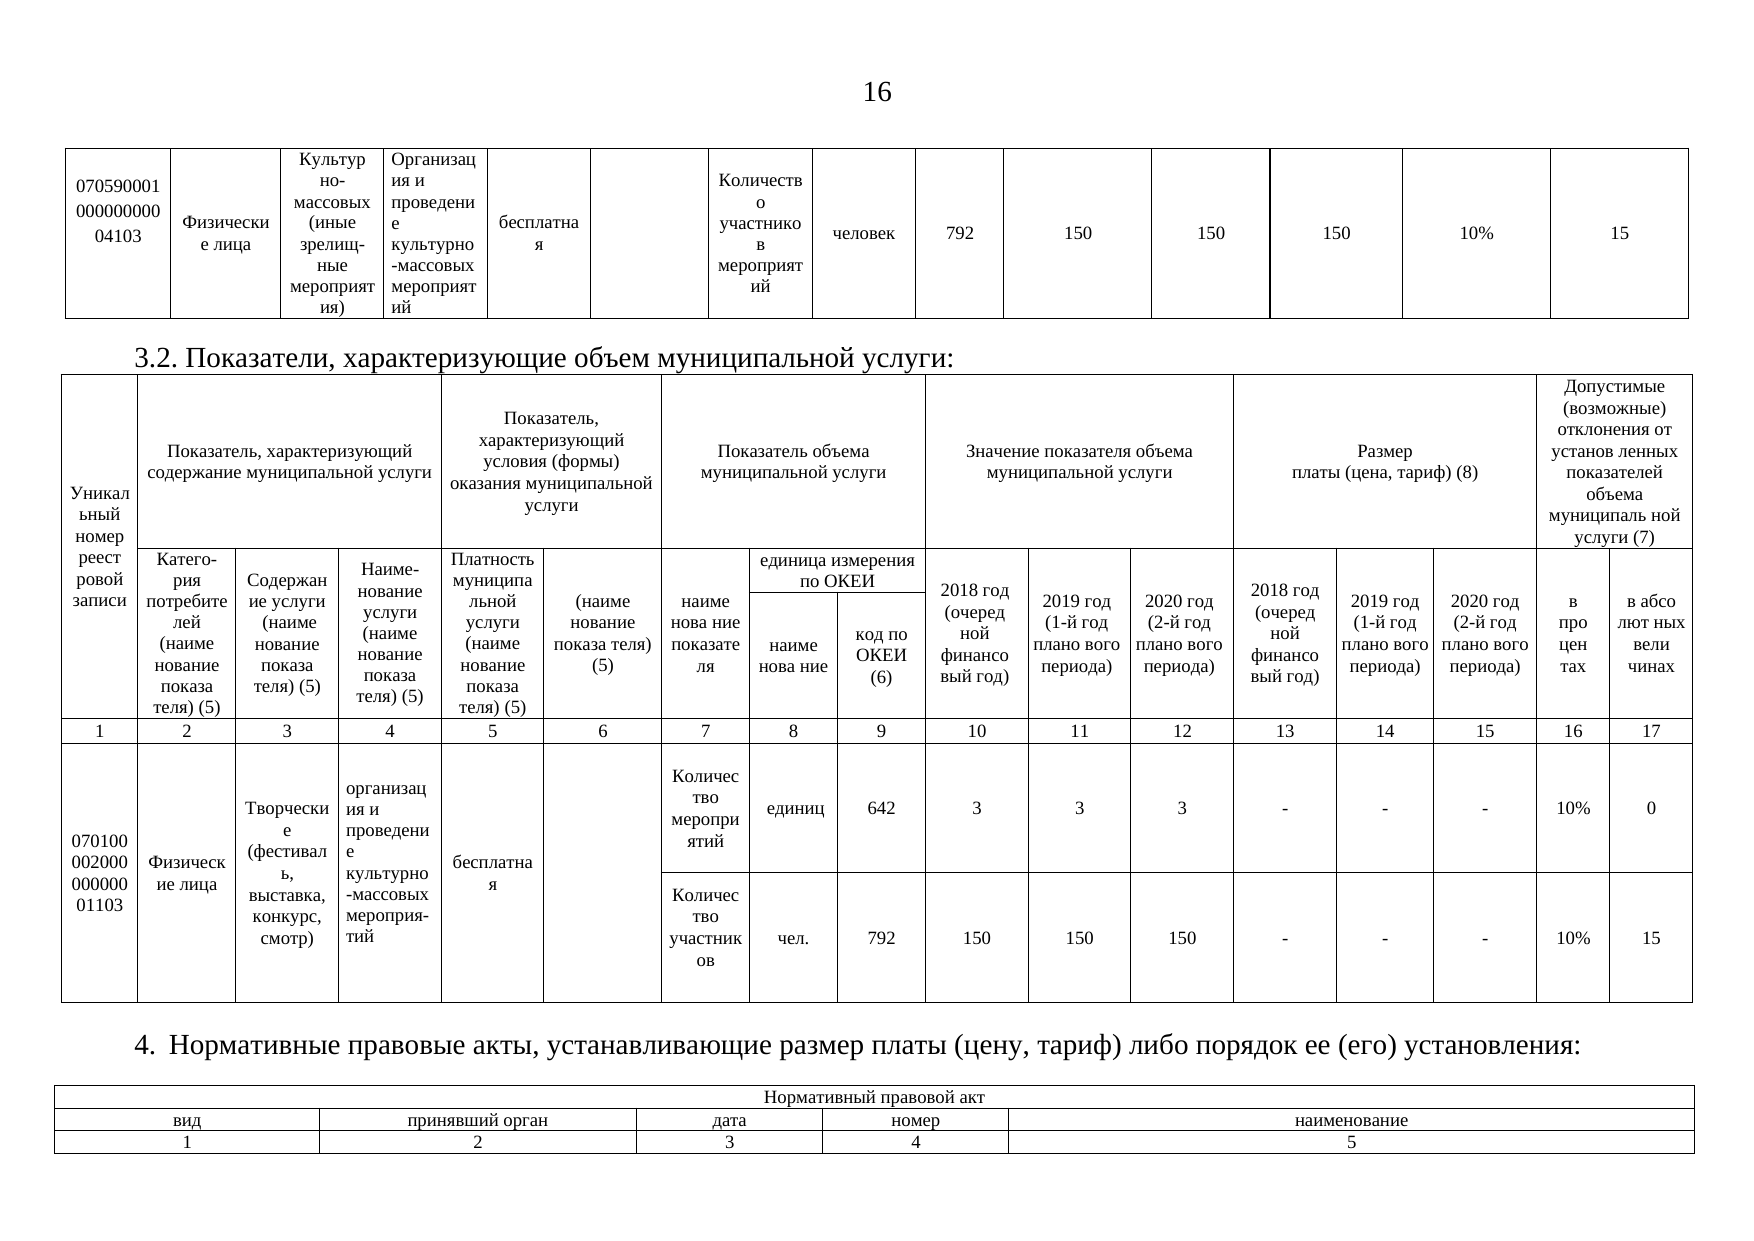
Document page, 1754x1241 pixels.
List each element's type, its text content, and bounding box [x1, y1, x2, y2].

text 4. Нормативные правовые акты, устанавливающие размер платы (цену, тариф) либо порядок ее (его) установления: [59, 1027, 1695, 1061]
table_cell 7 [662, 719, 749, 742]
table_cell принявший орган [320, 1109, 636, 1130]
table_cell 07059000100000000004103 [66, 149, 170, 318]
table_cell номер [823, 1109, 1008, 1130]
table_cell - [1337, 873, 1433, 1002]
table_cell 2020 год (2-й год плано вого периода) [1434, 549, 1536, 717]
table_cell 8 [750, 719, 837, 742]
table_header Нормативный правовой акт [55, 1086, 1694, 1107]
text 3.2. Показатели, характеризующие объем муниципальной услуги: [59, 340, 1695, 374]
table_cell 2020 год (2-й год плано вого периода) [1131, 549, 1233, 717]
table_cell (наиме нование показа теля) (5) [544, 549, 661, 717]
table_header Допустимые (возможные) отклонения от установ ленных показателей объема муниципаль ной услуги (7) [1537, 375, 1692, 547]
table_cell 150 [1152, 149, 1269, 318]
table_cell чел. [750, 873, 837, 1002]
table_cell организация и проведение культурно-массовых мероприя-тий [339, 744, 441, 1002]
table_cell Количество участников [662, 873, 749, 1002]
table_header Уникальный номер реест ровой записи [62, 375, 137, 717]
table_cell 10 [926, 719, 1028, 742]
table_cell 2018 год (очеред ной финансо вый год) [1234, 549, 1336, 717]
table_cell Количество мероприятий [662, 744, 749, 872]
table_cell 12 [1131, 719, 1233, 742]
table_cell 9 [838, 719, 925, 742]
table_cell 6 [544, 719, 661, 742]
table_cell наиме нова ние показателя [662, 549, 749, 717]
table_cell - [1234, 744, 1336, 872]
table_cell дата [637, 1109, 822, 1130]
table_cell 3 [236, 719, 338, 742]
table_cell наиме нова ние [750, 593, 837, 717]
table_cell 4 [339, 719, 441, 742]
table_cell 792 [916, 149, 1003, 318]
table_cell 1 [55, 1131, 319, 1153]
table_cell в абсо лют ных вели чинах [1610, 549, 1692, 717]
table_cell Наиме-нование услуги (наиме нование показа теля) (5) [339, 549, 441, 717]
table_cell 15 [1551, 149, 1688, 318]
table_cell единица измерения по ОКЕИ [750, 549, 925, 592]
table_cell 150 [1004, 149, 1151, 318]
table_cell код по ОКЕИ (6) [838, 593, 925, 717]
table_cell Физические лица [171, 149, 280, 318]
table_cell 2018 год (очеред ной финансо вый год) [926, 549, 1028, 717]
table_cell вид [55, 1109, 319, 1130]
table_cell 5 [1009, 1131, 1694, 1153]
table_cell человек [813, 149, 915, 318]
table_cell Организация и проведение культурно-массовых мероприятий [384, 149, 487, 318]
table_cell 2 [320, 1131, 636, 1153]
table_cell 2 [138, 719, 235, 742]
table_header Показатель, характеризующий условия (формы) оказания муниципальной услуги [442, 375, 661, 547]
table_cell 07010000200000000001103 [62, 744, 137, 1002]
table_cell - [1434, 744, 1536, 872]
table_cell 150 [1029, 873, 1130, 1002]
table_header Показатель объема муниципальной услуги [662, 375, 925, 547]
table_cell 17 [1610, 719, 1692, 742]
table_cell Физические лица [138, 744, 235, 1002]
table_cell наименование [1009, 1109, 1694, 1130]
table_cell [544, 744, 661, 1002]
table_cell - [1337, 744, 1433, 872]
table_cell 10% [1403, 149, 1550, 318]
table_cell 3 [637, 1131, 822, 1153]
table_header Показатель, характеризующий содержание муниципальной услуги [138, 375, 441, 547]
table_cell 642 [838, 744, 925, 872]
table_cell 11 [1029, 719, 1130, 742]
table_cell Культур но-массовых (иные зрелищ-ные мероприятия) [281, 149, 383, 318]
table_cell 16 [1537, 719, 1609, 742]
table_cell 13 [1234, 719, 1336, 742]
table_cell 3 [1131, 744, 1233, 872]
table_cell 14 [1337, 719, 1433, 742]
table_cell - [1234, 873, 1336, 1002]
table_cell 15 [1434, 719, 1536, 742]
table_cell Содержание услуги (наиме нование показа теля) (5) [236, 549, 338, 717]
table_cell [591, 149, 708, 318]
table_cell 2019 год (1-й год плано вого периода) [1029, 549, 1130, 717]
table_cell 4 [823, 1131, 1008, 1153]
table_cell - [1434, 873, 1536, 1002]
table_cell 15 [1610, 873, 1692, 1002]
table_cell в про цен тах [1537, 549, 1609, 717]
table_cell Творческие (фестиваль, выставка, конкурс, смотр) [236, 744, 338, 1002]
table_cell Платность муниципальной услуги (наиме нование показа теля) (5) [442, 549, 543, 717]
table_cell 2019 год (1-й год плано вого периода) [1337, 549, 1433, 717]
table_header Значение показателя объема муниципальной услуги [926, 375, 1233, 547]
table_cell 3 [1029, 744, 1130, 872]
table_cell 0 [1610, 744, 1692, 872]
table_cell 1 [62, 719, 137, 742]
table_cell 150 [926, 873, 1028, 1002]
table_cell бесплатная [488, 149, 590, 318]
table_cell 5 [442, 719, 543, 742]
table_cell 792 [838, 873, 925, 1002]
table_cell 10% [1537, 744, 1609, 872]
table_cell 10% [1537, 873, 1609, 1002]
table_header Размер платы (цена, тариф) (8) [1234, 375, 1536, 547]
table_cell бесплатная [442, 744, 543, 1002]
table_cell 150 [1131, 873, 1233, 1002]
table_cell 3 [926, 744, 1028, 872]
table_cell единиц [750, 744, 837, 872]
table_cell Количество участников мероприятий [709, 149, 812, 318]
table_cell 150 [1271, 149, 1402, 318]
table_cell Катего-рия потребителей (наиме нование показа теля) (5) [138, 549, 235, 717]
